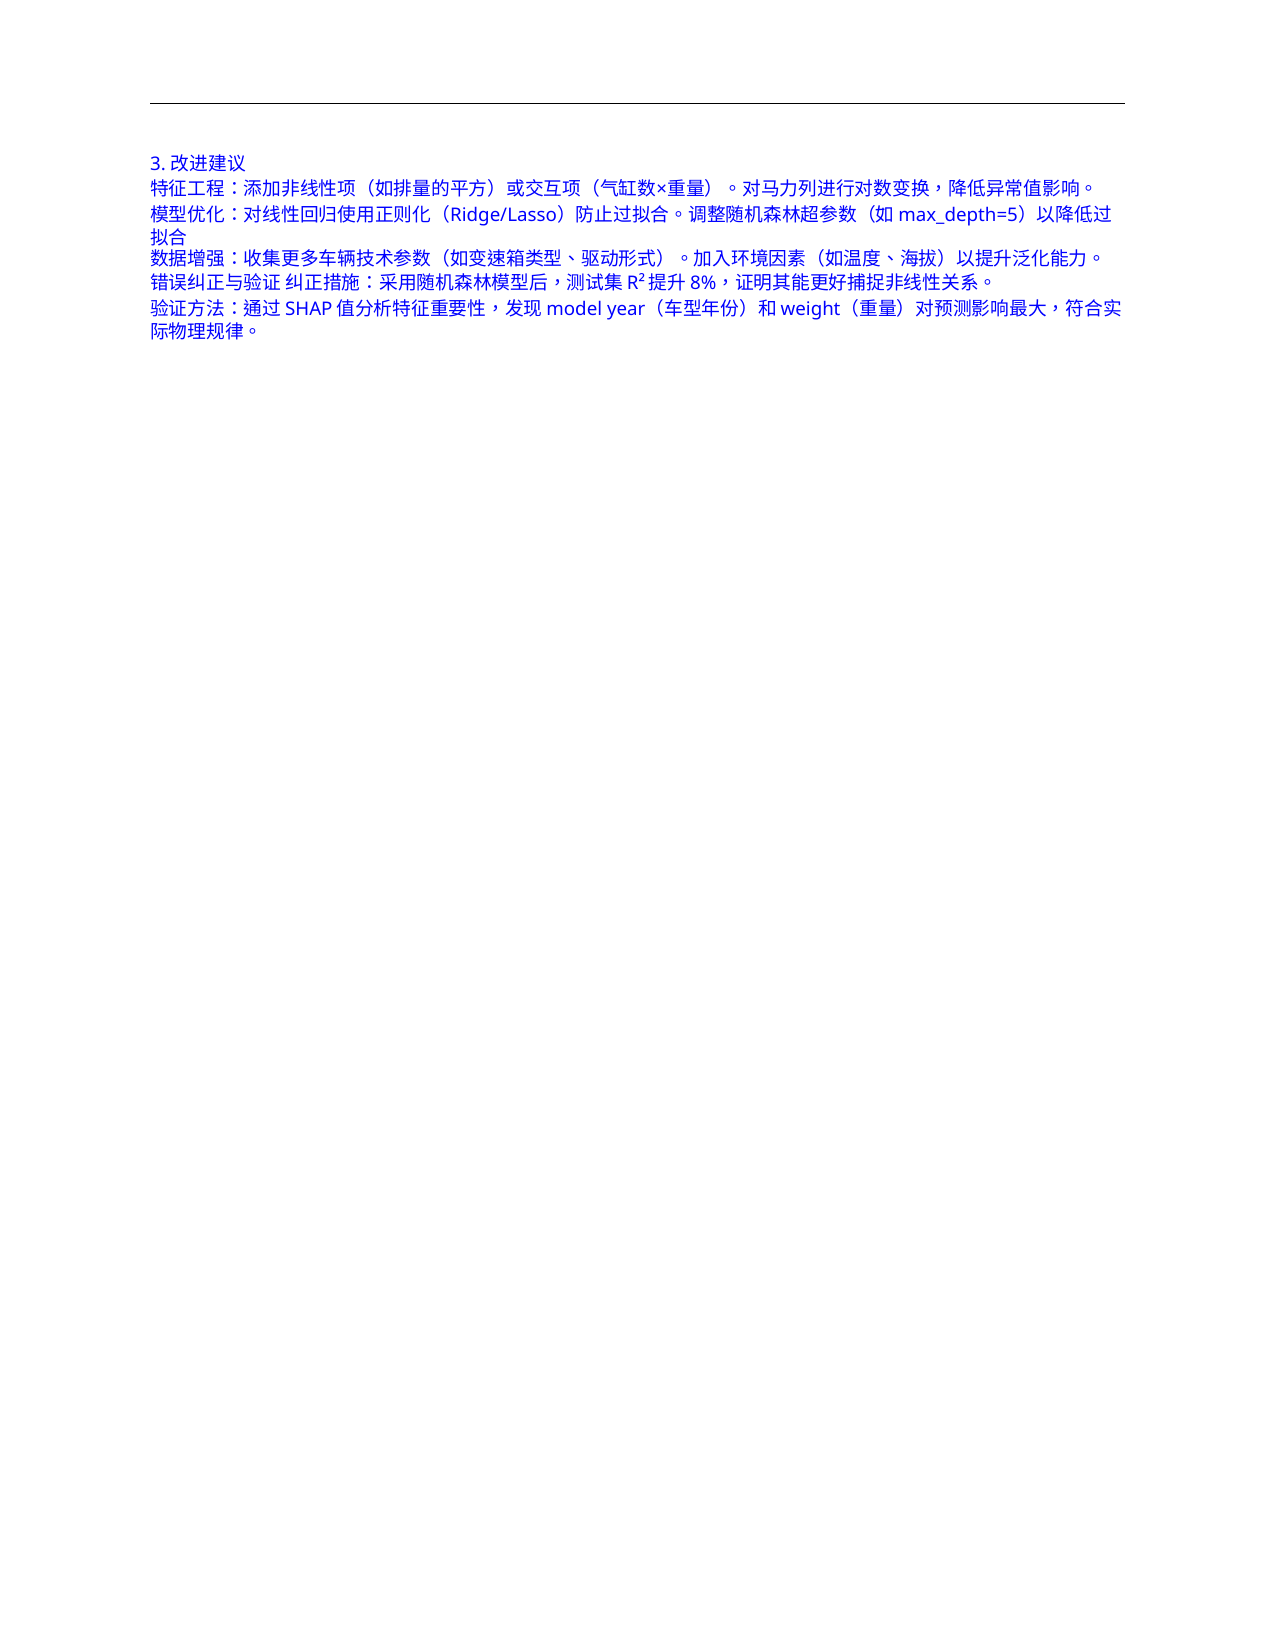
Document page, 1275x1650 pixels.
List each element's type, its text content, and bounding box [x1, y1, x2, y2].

text 错误纠正与验证 纠正措施：采用随机森林模型后，测试集R²提升8%，证明其能更好捕捉非线性关系。 [150, 270, 1125, 295]
text 数据增强：收集更多车辆技术参数（如变速箱类型、驱动形式）。加入环境因素（如温度、海拔）以提升泛化能力。 [150, 248, 1125, 270]
text 验证方法：通过SHAP值分析特征重要性，发现model year（车型年份）和weight（重量）对预测影响最大，符合实际物理规律。 [150, 295, 1125, 342]
text 3. 改进建议 [150, 150, 1125, 176]
text 特征工程：添加非线性项（如排量的平方）或交互项（气缸数×重量）。对马力列进行对数变换，降低异常值影响。 [150, 176, 1125, 201]
text 模型优化：对线性回归使用正则化（Ridge/Lasso）防止过拟合。调整随机森林超参数（如max_depth=5）以降低过拟合 [150, 201, 1125, 248]
